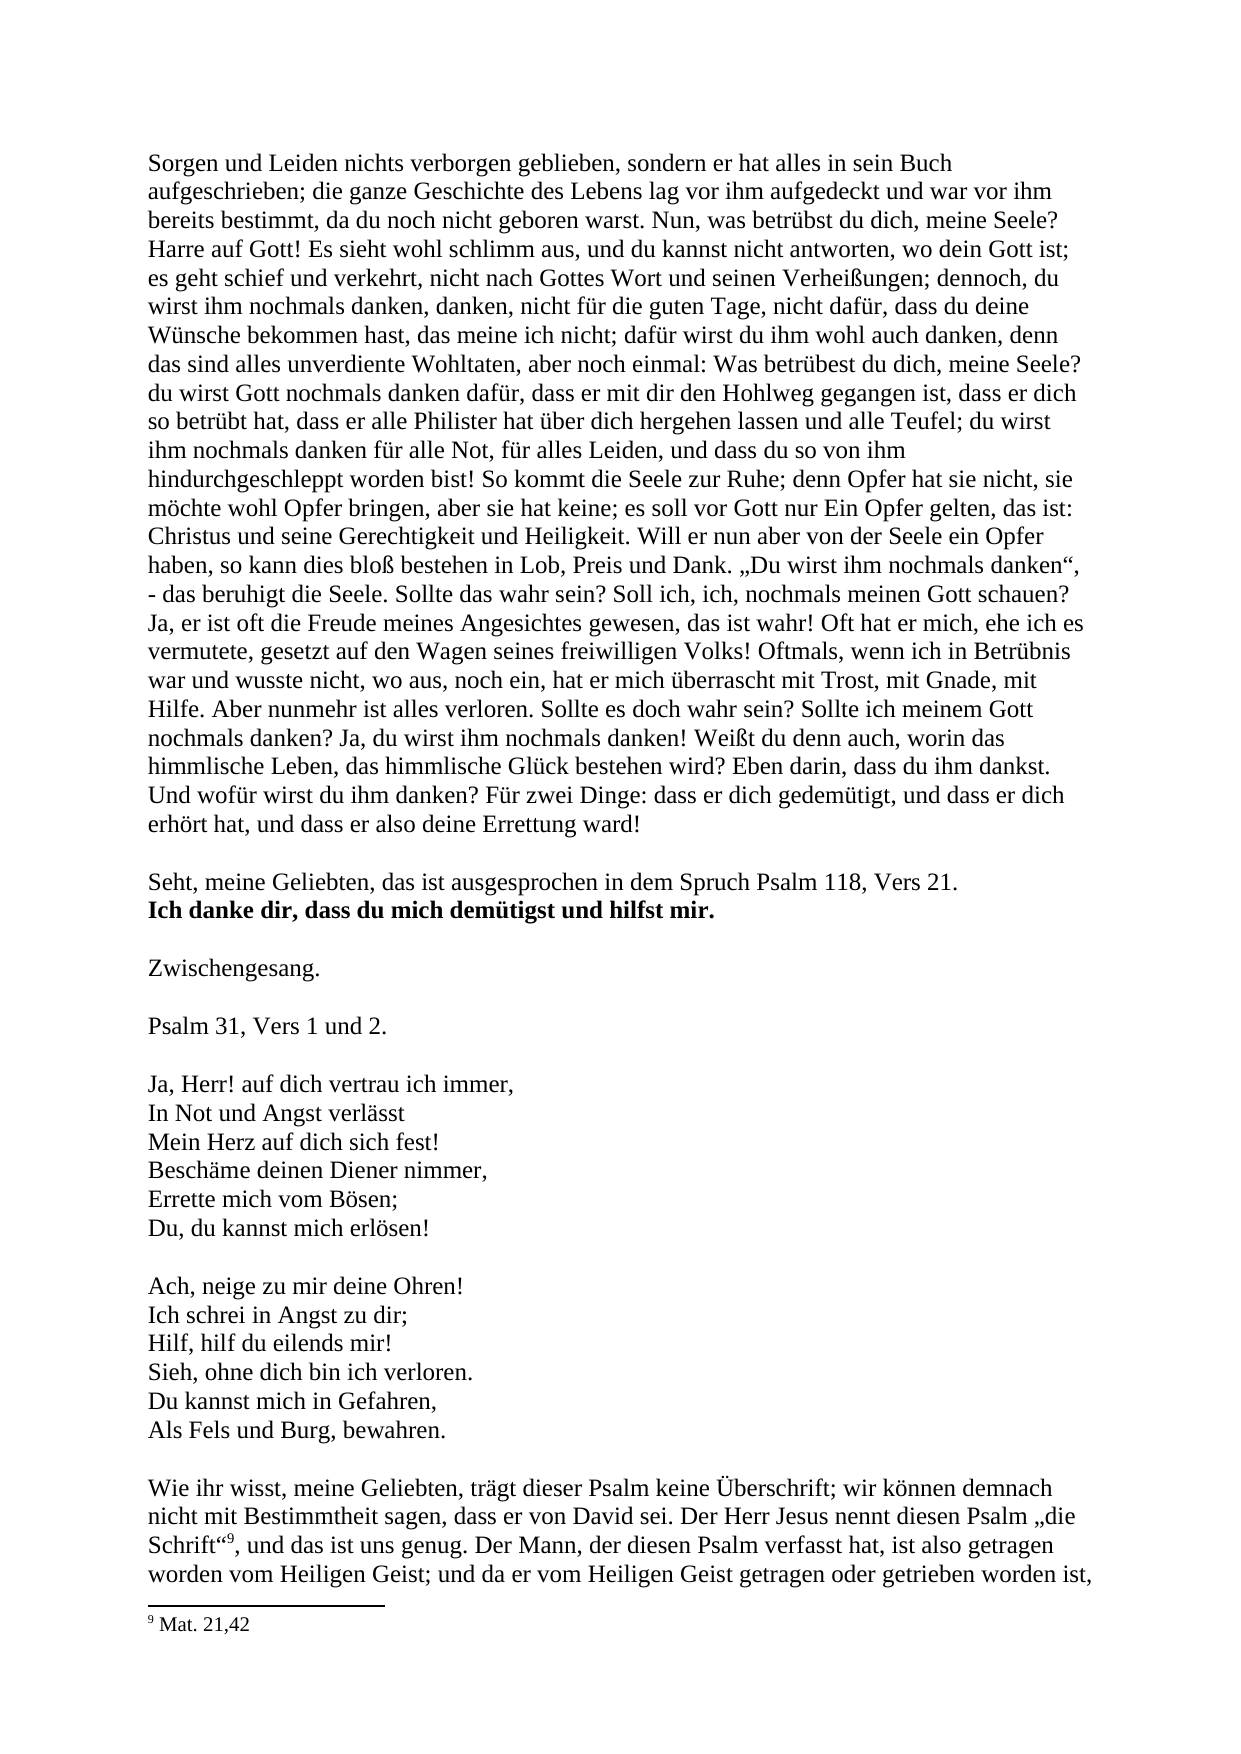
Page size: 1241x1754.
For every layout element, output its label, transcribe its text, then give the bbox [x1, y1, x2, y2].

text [148, 148, 1093, 838]
text Seht, meine Geliebten, das ist ausgesprochen in dem Spruch Psalm 118, Vers 21. Ich danke dir, dass du mich demütigst und hilfst mir. [148, 867, 1093, 924]
text Ach, neige zu mir deine Ohren! Ich schrei in Angst zu dir; Hilf, hilf du eilends mir! Sieh, ohne dich bin ich verloren. Du kannst mich in Gefahren, Als Fels und Burg, bewahren. [148, 1271, 1093, 1443]
text Psalm 31, Vers 1 und 2. [148, 1011, 1093, 1040]
text Zwischengesang. [148, 953, 1093, 982]
text Ja, Herr! auf dich vertrau ich immer, In Not und Angst verlässt Mein Herz auf dich sich fest! Beschäme deinen Diener nimmer, Errette mich vom Bösen; Du, du kannst mich erlösen! [148, 1069, 1093, 1242]
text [148, 1473, 1093, 1588]
